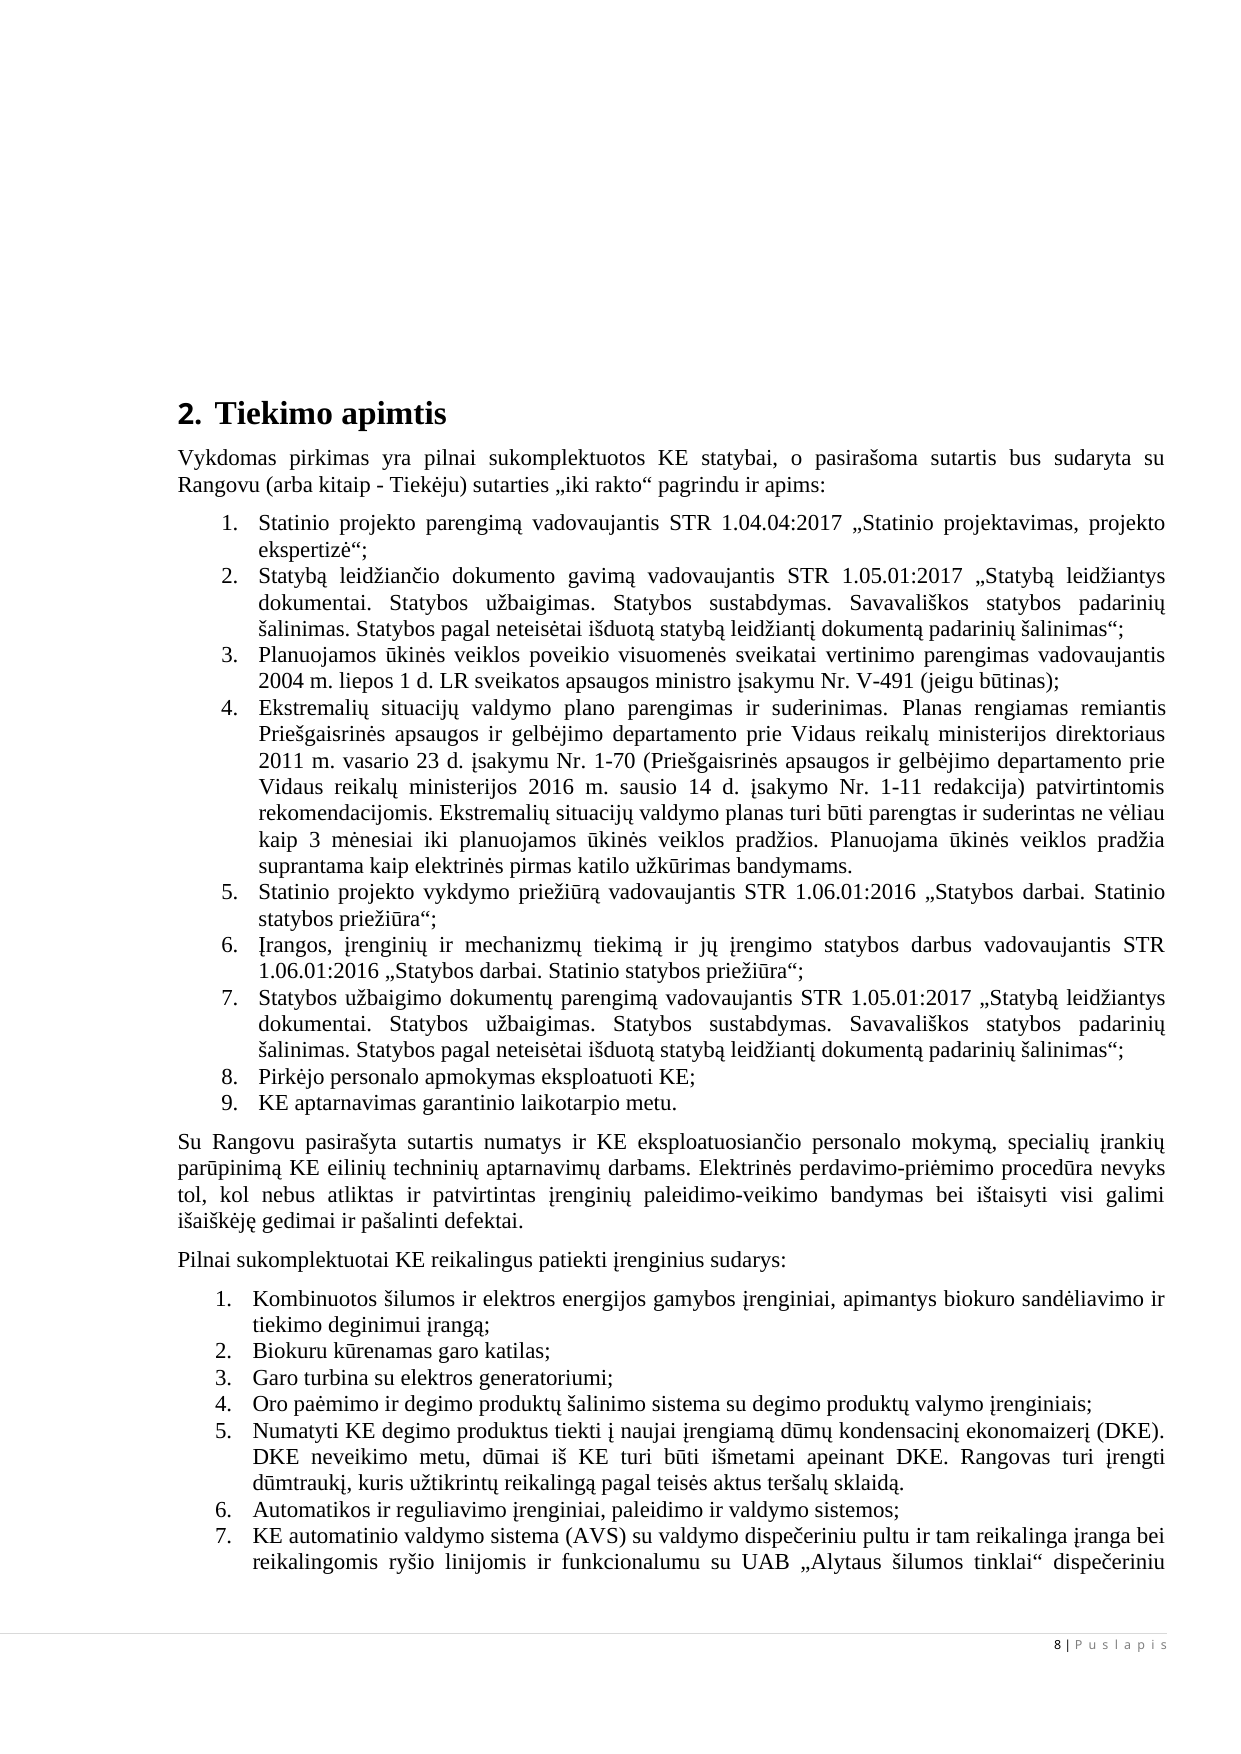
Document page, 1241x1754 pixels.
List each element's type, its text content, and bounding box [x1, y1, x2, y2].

subtitle Tiekimo apimtis [177, 397, 1167, 431]
list Garo turbina su elektros generatoriumi; [215, 1364, 1167, 1390]
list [215, 1522, 1167, 1575]
list Statybos užbaigimo dokumentų parengimą vadovaujantis STR 1.05.01:2017 „Statybą leidžiantys dokumentai. Statybos užbaigimas. Statybos sustabdymas. Savavališkos statybos padarinių šalinimas. Statybos pagal neteisėtai išduotą statybą leidžiantį dokumentą padarinių šalinimas“; [221, 984, 1167, 1063]
text Pilnai sukomplektuotai KE reikalingus patiekti įrenginius sudarys: [177, 1246, 1167, 1272]
text Su Rangovu pasirašyta sutartis numatys ir KE eksploatuosiančio personalo mokymą, specialių įrankių parūpinimą KE eilinių techninių aptarnavimų darbams. Elektrinės perdavimo-priėmimo procedūra nevyks tol, kol nebus atliktas ir patvirtintas įrenginių paleidimo-veikimo bandymas bei ištaisyti visi galimi išaiškėję gedimai ir pašalinti defektai. [177, 1128, 1167, 1233]
list Kombinuotos šilumos ir elektros energijos gamybos įrenginiai, apimantys biokuro sandėliavimo ir tiekimo deginimui įrangą; [215, 1285, 1167, 1338]
list Statinio projekto parengimą vadovaujantis STR 1.04.04:2017 „Statinio projektavimas, projekto ekspertizė“; [221, 509, 1167, 562]
list Planuojamos ūkinės veiklos poveikio visuomenės sveikatai vertinimo parengimas vadovaujantis 2004 m. liepos 1 d. LR sveikatos apsaugos ministro įsakymu Nr. V-491 (jeigu būtinas); [221, 641, 1167, 694]
list KE aptarnavimas garantinio laikotarpio metu. [221, 1089, 1167, 1116]
list Statinio projekto vykdymo priežiūrą vadovaujantis STR 1.06.01:2016 „Statybos darbai. Statinio statybos priežiūra“; [221, 878, 1167, 931]
list Pirkėjo personalo apmokymas eksploatuoti KE; [221, 1063, 1167, 1089]
list Statybą leidžiančio dokumento gavimą vadovaujantis STR 1.05.01:2017 „Statybą leidžiantys dokumentai. Statybos užbaigimas. Statybos sustabdymas. Savavališkos statybos padarinių šalinimas. Statybos pagal neteisėtai išduotą statybą leidžiantį dokumentą padarinių šalinimas“; [221, 562, 1167, 641]
text Vykdomas pirkimas yra pilnai sukomplektuotos KE statybai, o pasirašoma sutartis bus sudaryta su Rangovu (arba kitaip - Tiekėju) sutarties „iki rakto“ pagrindu ir apims: [177, 444, 1167, 497]
list Automatikos ir reguliavimo įrenginiai, paleidimo ir valdymo sistemos; [215, 1496, 1167, 1522]
list Oro paėmimo ir degimo produktų šalinimo sistema su degimo produktų valymo įrenginiais; [215, 1390, 1167, 1417]
list Įrangos, įrenginių ir mechanizmų tiekimą ir jų įrengimo statybos darbus vadovaujantis STR 1.06.01:2016 „Statybos darbai. Statinio statybos priežiūra“; [221, 931, 1167, 984]
list Biokuru kūrenamas garo katilas; [215, 1338, 1167, 1364]
list Ekstremalių situacijų valdymo plano parengimas ir suderinimas. Planas rengiamas remiantis Priešgaisrinės apsaugos ir gelbėjimo departamento prie Vidaus reikalų ministerijos direktoriaus 2011 m. vasario 23 d. įsakymu Nr. 1-70 (Priešgaisrinės apsaugos ir gelbėjimo departamento prie Vidaus reikalų ministerijos 2016 m. sausio 14 d. įsakymo Nr. 1-11 redakcija) patvirtintomis rekomendacijomis. Ekstremalių situacijų valdymo planas turi būti parengtas ir suderintas ne vėliau kaip 3 mėnesiai iki planuojamos ūkinės veiklos pradžios. Planuojama ūkinės veiklos pradžia suprantama kaip elektrinės pirmas katilo užkūrimas bandymams. [221, 694, 1167, 878]
list Numatyti KE degimo produktus tiekti į naujai įrengiamą dūmų kondensacinį ekonomaizerį (DKE). DKE neveikimo metu, dūmai iš KE turi būti išmetami apeinant DKE. Rangovas turi įrengti dūmtraukį, kuris užtikrintų reikalingą pagal teisės aktus teršalų sklaidą. [215, 1417, 1167, 1496]
